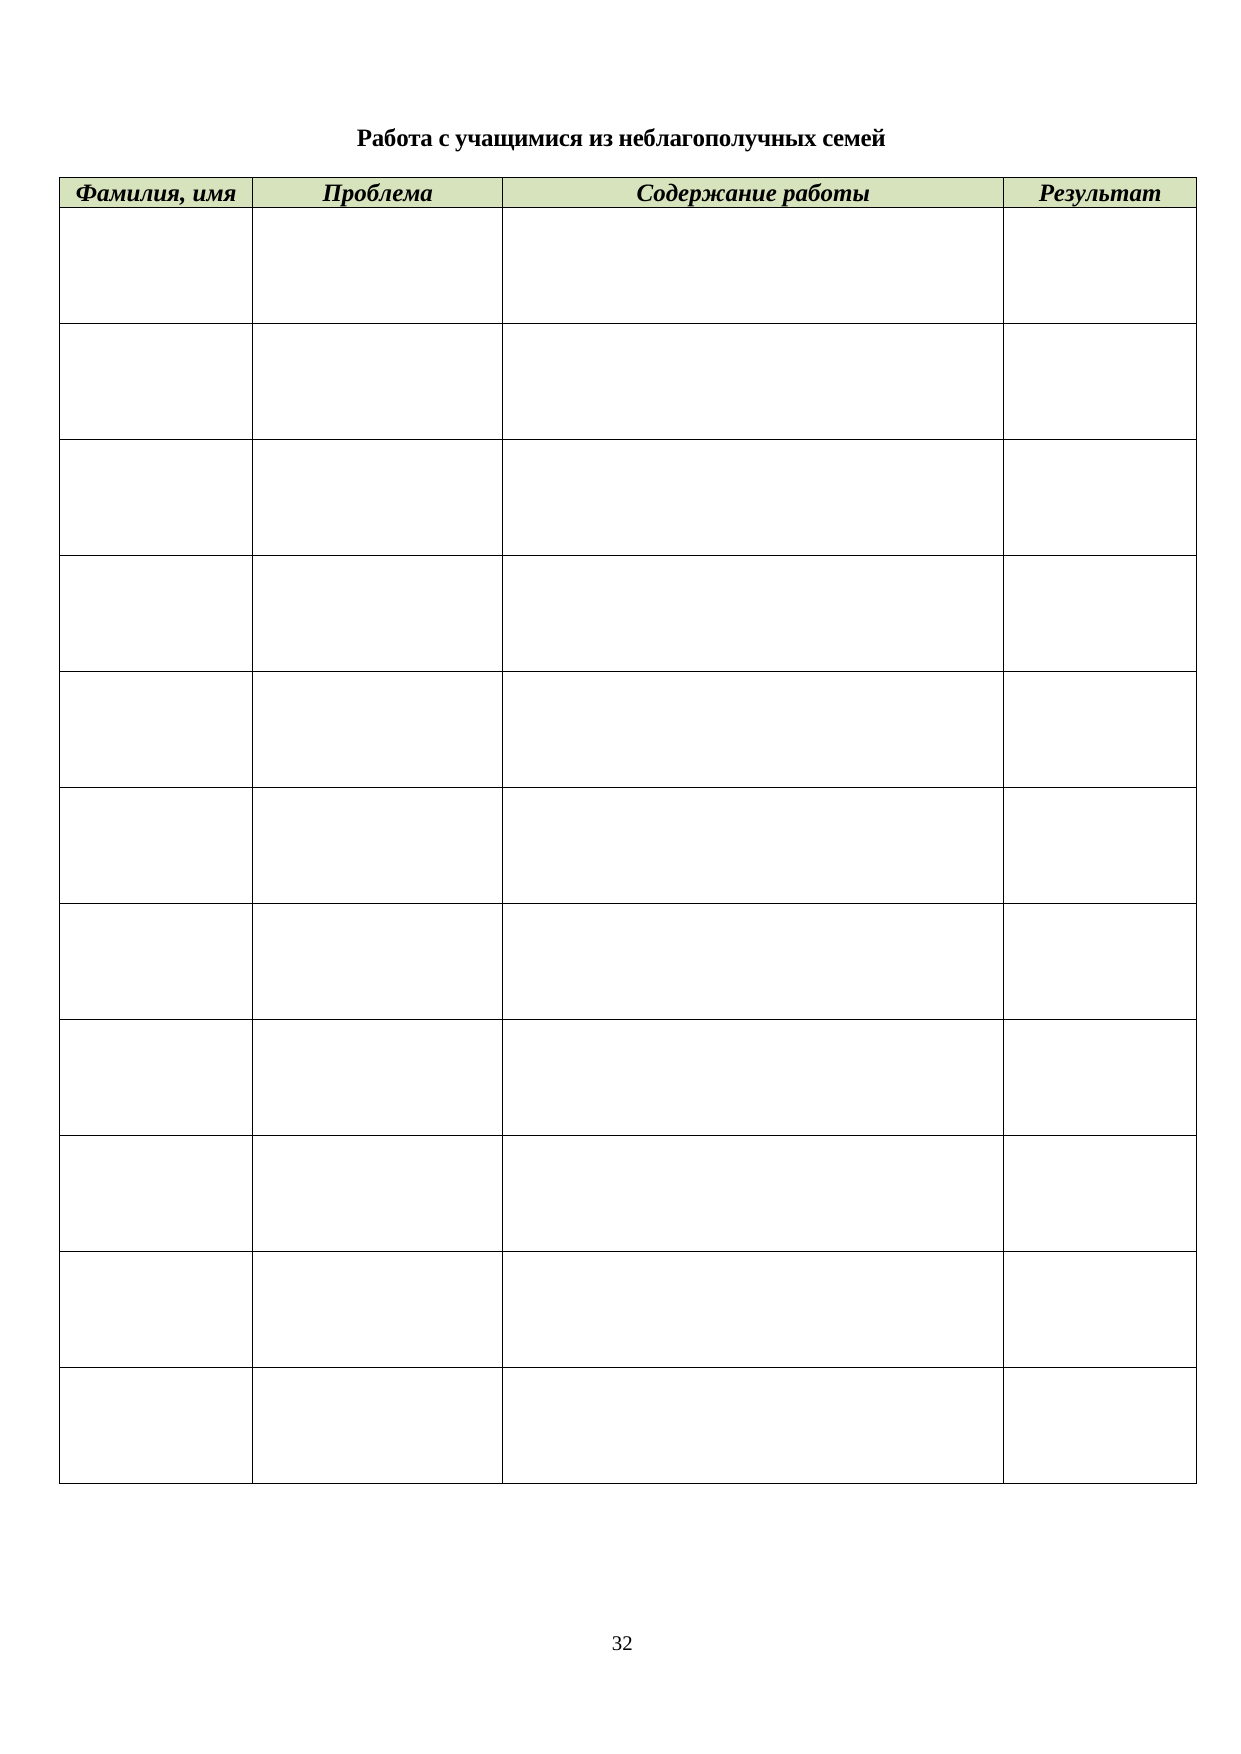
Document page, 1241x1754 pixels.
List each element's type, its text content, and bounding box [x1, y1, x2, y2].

table_cell [60, 788, 252, 903]
table_cell [253, 904, 502, 1019]
table_cell [60, 1368, 252, 1483]
table_cell [253, 440, 502, 555]
table_cell [1004, 556, 1196, 671]
table_cell [60, 208, 252, 323]
table_cell [1004, 904, 1196, 1019]
table_cell [60, 1136, 252, 1251]
table_cell [60, 672, 252, 787]
table_cell [503, 1368, 1003, 1483]
table_cell [60, 324, 252, 439]
table_cell [1004, 440, 1196, 555]
table_cell [60, 556, 252, 671]
table_cell [503, 788, 1003, 903]
table_cell [253, 1252, 502, 1367]
text Работа с учащимися из неблагополучных семей [44, 123, 1198, 152]
table_cell [60, 1020, 252, 1135]
table_cell [60, 904, 252, 1019]
table_cell [253, 1368, 502, 1483]
table_cell [253, 788, 502, 903]
table_cell [253, 208, 502, 323]
table_cell [1004, 1368, 1196, 1483]
table_cell [253, 1136, 502, 1251]
table_cell [253, 672, 502, 787]
table_cell [503, 1020, 1003, 1135]
table_cell [1004, 1020, 1196, 1135]
table_cell [503, 1252, 1003, 1367]
table_cell [1004, 1136, 1196, 1251]
table_header Результат [1004, 178, 1196, 207]
table_cell [253, 324, 502, 439]
table_header Фамилия, имя [60, 178, 252, 207]
table_cell [503, 208, 1003, 323]
table_cell [503, 556, 1003, 671]
table_cell [1004, 324, 1196, 439]
table_cell [503, 904, 1003, 1019]
table_cell [1004, 208, 1196, 323]
table_cell [503, 324, 1003, 439]
table_cell [60, 440, 252, 555]
table_cell [60, 1252, 252, 1367]
table_header Содержание работы [503, 178, 1003, 207]
table_cell [503, 440, 1003, 555]
table_cell [253, 1020, 502, 1135]
table_cell [1004, 1252, 1196, 1367]
table_cell [1004, 672, 1196, 787]
table_cell [253, 556, 502, 671]
table_cell [503, 1136, 1003, 1251]
table_cell [1004, 788, 1196, 903]
table_cell [503, 672, 1003, 787]
table_header Проблема [253, 178, 502, 207]
